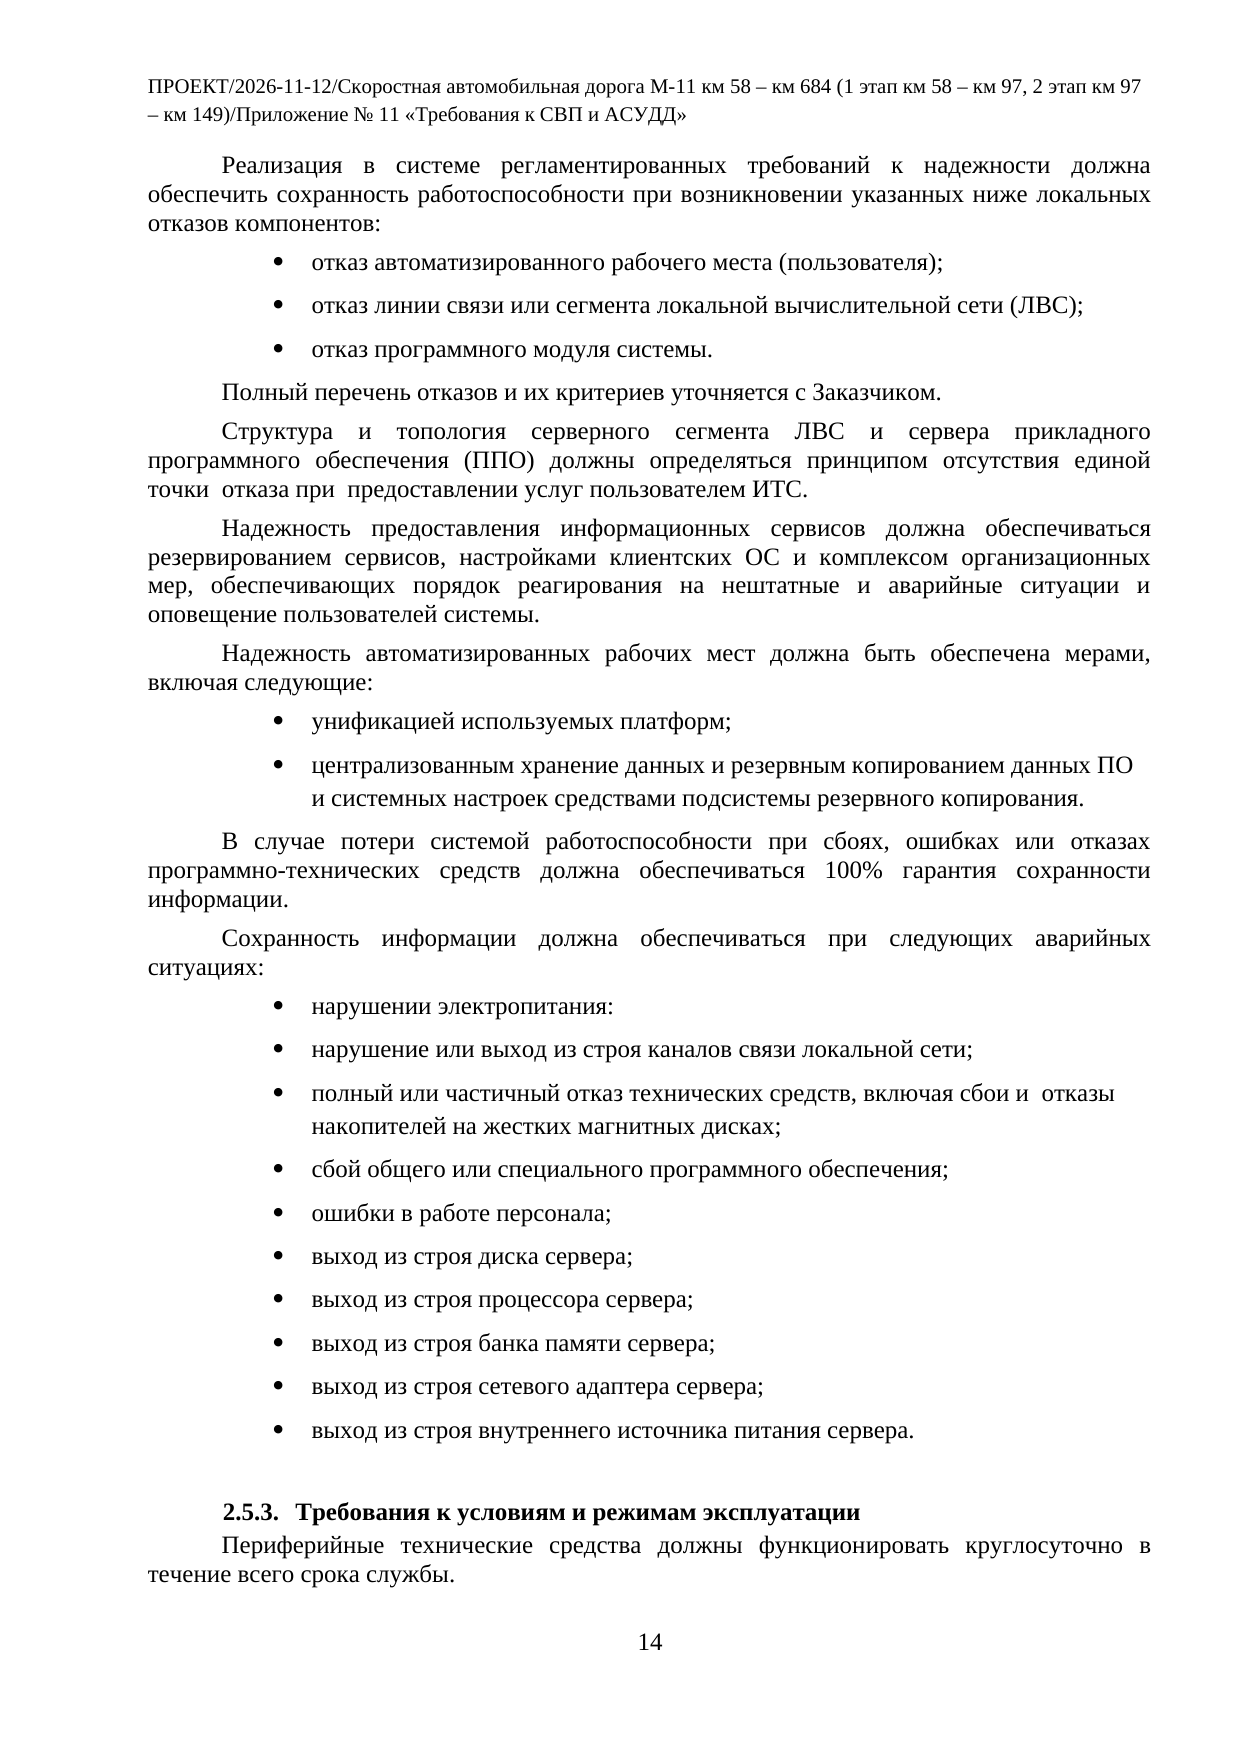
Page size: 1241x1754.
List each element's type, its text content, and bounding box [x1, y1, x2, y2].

list отказ автоматизированного рабочего места (пользователя); [274, 247, 1152, 276]
text В случае потери системой работоспособности при сбоях, ошибках или отказах программно-технических средств должна обеспечиваться 100% гарантия сохранности информации. [148, 826, 1152, 912]
list Требования к условиям и режимам эксплуатации [223, 1497, 1152, 1526]
text Надежность автоматизированных рабочих мест должна быть обеспечена мерами, включая следующие: [148, 638, 1152, 696]
list выход из строя банка памяти сервера; [274, 1328, 1152, 1357]
text Структура и топология серверного сегмента ЛВС и сервера прикладного программного обеспечения (ППО) должны определяться принципом отсутствия единой точки отказа при предоставлении услуг пользователем ИТС. [148, 416, 1152, 503]
list нарушении электропитания: [274, 991, 1152, 1019]
list полный или частичный отказ технических средств, включая сбои и отказы накопителей на жестких магнитных дисках; [274, 1078, 1152, 1139]
list выход из строя внутреннего источника питания сервера. [274, 1415, 1152, 1443]
list выход из строя диска сервера; [274, 1241, 1152, 1270]
list отказ программного модуля системы. [274, 334, 1152, 362]
text Реализация в системе регламентированных требований к надежности должна обеспечить сохранность работоспособности при возникновении указанных ниже локальных отказов компонентов: [148, 150, 1152, 236]
list централизованным хранение данных и резервным копированием данных ПО и системных настроек средствами подсистемы резервного копирования. [274, 750, 1152, 812]
text Полный перечень отказов и их критериев уточняется с Заказчиком. [148, 377, 1152, 406]
list сбой общего или специального программного обеспечения; [274, 1154, 1152, 1183]
list унификацией используемых платформ; [274, 706, 1152, 735]
text Сохранность информации должна обеспечиваться при следующих аварийных ситуациях: [148, 923, 1152, 980]
list ошибки в работе персонала; [274, 1198, 1152, 1226]
text Периферийные технические средства должны функционировать круглосуточно в течение всего срока службы. [148, 1530, 1152, 1588]
list выход из строя процессора сервера; [274, 1284, 1152, 1313]
list отказ линии связи или сегмента локальной вычислительной сети (ЛВС); [274, 290, 1152, 319]
list выход из строя сетевого адаптера сервера; [274, 1371, 1152, 1400]
list нарушение или выход из строя каналов связи локальной сети; [274, 1034, 1152, 1063]
text Надежность предоставления информационных сервисов должна обеспечиваться резервированием сервисов, настройками клиентских ОС и комплексом организационных мер, обеспечивающих порядок реагирования на нештатные и аварийные ситуации и оповещение пользователей системы. [148, 513, 1152, 628]
